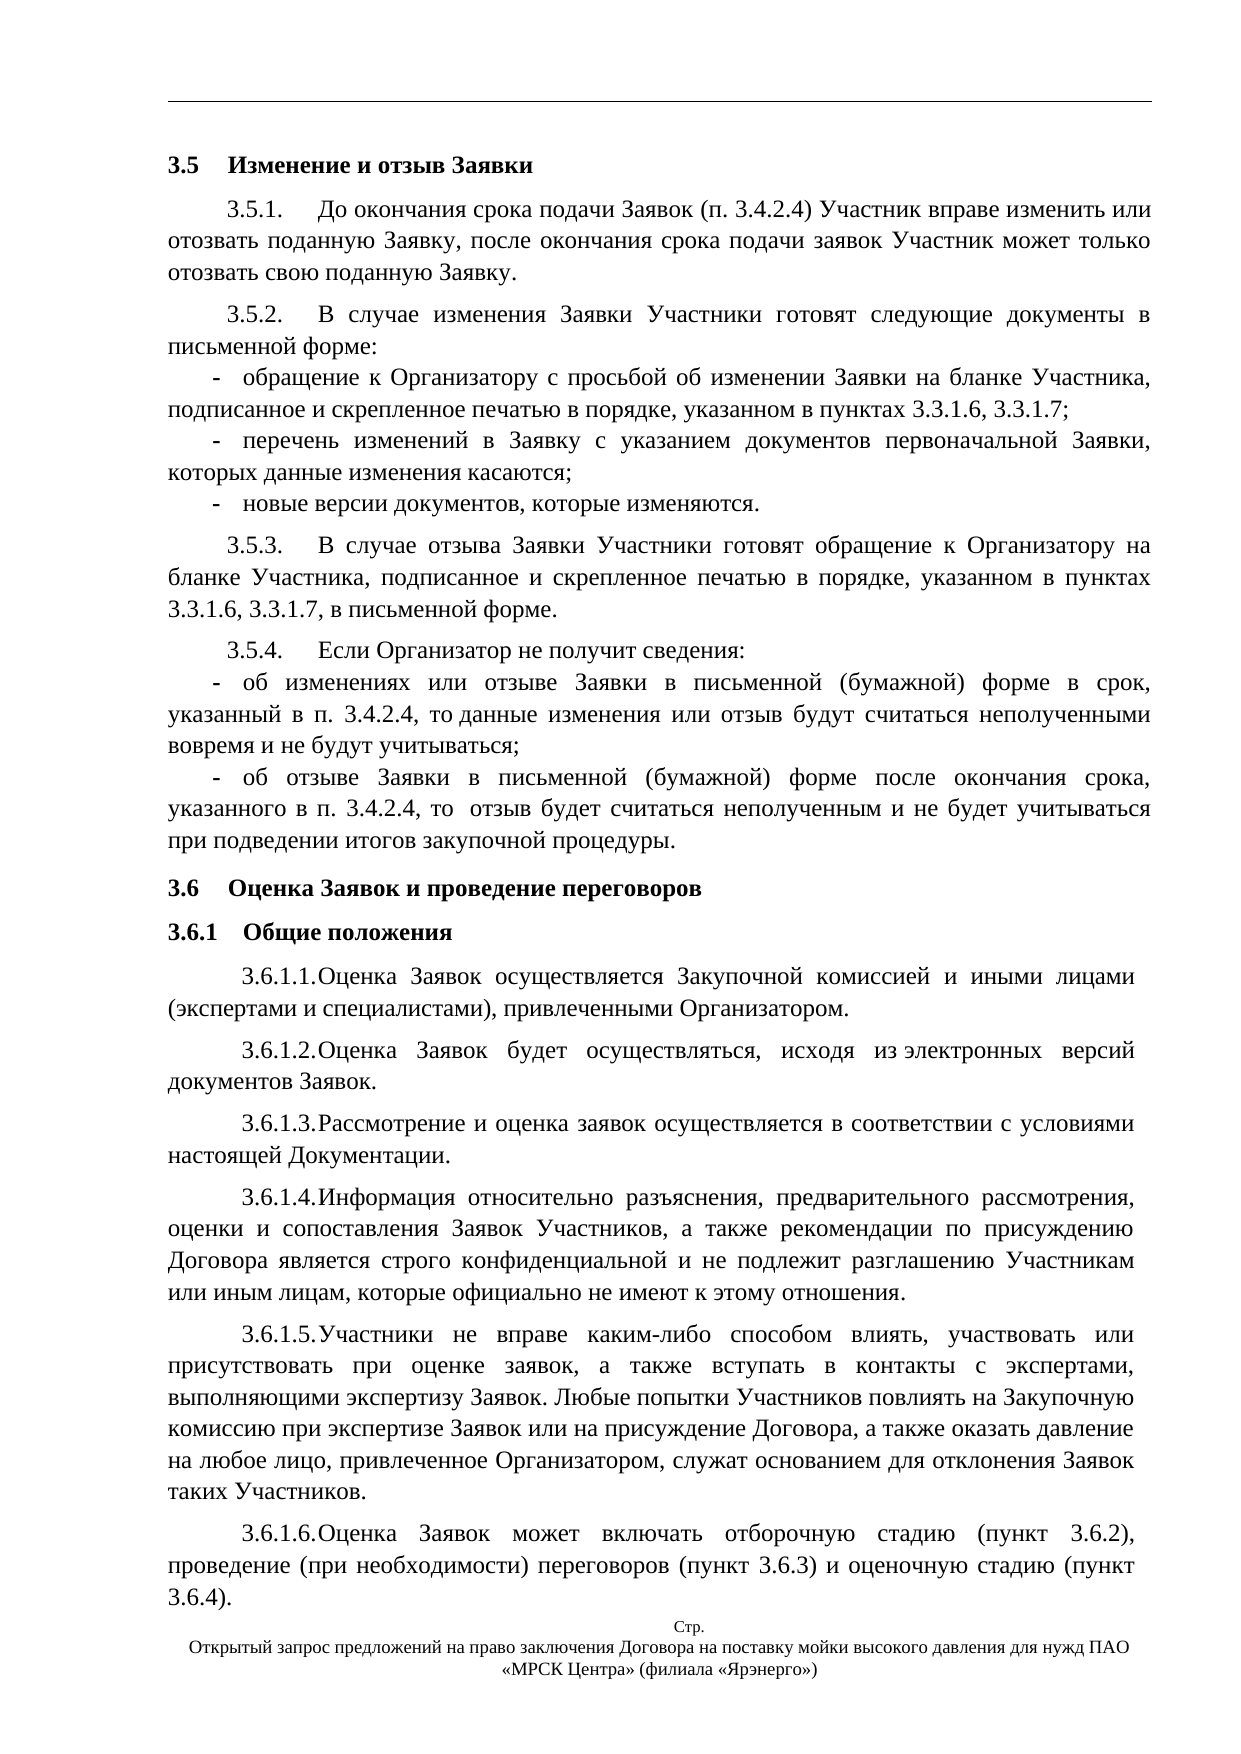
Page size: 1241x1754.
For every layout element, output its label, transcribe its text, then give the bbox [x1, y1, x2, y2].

list новые версии документов, которые изменяются. [168, 488, 1152, 517]
list Оценка Заявок будет осуществляться, исходя из электронных версий документов Заявок. [168, 1035, 1135, 1095]
list обращение к Организатору с просьбой об изменении Заявки на бланке Участника, подписанное и скрепленное печатью в порядке, указанном в пунктах 3.3.1.6, 3.3.1.7; [168, 362, 1152, 423]
list Информация относительно разъяснения, предварительного рассмотрения, оценки и сопоставления Заявок Участников, а также рекомендации по присуждению Договора является строго конфиденциальной и не подлежит разглашению Участникам или иным лицам, которые официально не имеют к этому отношения. [168, 1182, 1135, 1305]
subtitle Изменение и отзыв Заявки [168, 150, 1152, 179]
list Оценка Заявок может включать отборочную стадию (пункт 3.6.2), проведение (при необходимости) переговоров (пункт 3.6.3) и оценочную стадию (пункт 3.6.4). [168, 1518, 1135, 1610]
list Оценка Заявок осуществляется Закупочной комиссией и иными лицами (экспертами и специалистами), привлеченными Организатором. [168, 961, 1135, 1022]
list об изменениях или отзыве Заявки в письменной (бумажной) форме в срок, указанный в п. 3.4.2.4, то данные изменения или отзыв будут считаться неполученными вовремя и не будут учитываться; [168, 667, 1152, 759]
list перечень изменений в Заявку с указанием документов первоначальной Заявки, которых данные изменения касаются; [168, 425, 1152, 486]
list Рассмотрение и оценка заявок осуществляется в соответствии с условиями настоящей Документации. [168, 1108, 1135, 1169]
list В случае изменения Заявки Участники готовят следующие документы в письменной форме: [168, 299, 1152, 359]
list Если Организатор не получит сведения: [168, 636, 1152, 664]
list В случае отзыва Заявки Участники готовят обращение к Организатору на бланке Участника, подписанное и скрепленное печатью в порядке, указанном в пунктах 3.3.1.6, 3.3.1.7, в письменной форме. [168, 531, 1152, 622]
subtitle Оценка Заявок и проведение переговоров [168, 873, 1152, 902]
subtitle Общие положения [168, 917, 1152, 946]
list До окончания срока подачи Заявок (п. 3.4.2.4) Участник вправе изменить или отозвать поданную Заявку, после окончания срока подачи заявок Участник может только отозвать свою поданную Заявку. [168, 194, 1152, 286]
list Участники не вправе каким-либо способом влиять, участвовать или присутствовать при оценке заявок, а также вступать в контакты с экспертами, выполняющими экспертизу Заявок. Любые попытки Участников повлиять на Закупочную комиссию при экспертизе Заявок или на присуждение Договора, а также оказать давление на любое лицо, привлеченное Организатором, служат основанием для отклонения Заявок таких Участников. [168, 1319, 1135, 1505]
list об отзыве Заявки в письменной (бумажной) форме после окончания срока, указанного в п. 3.4.2.4, то отзыв будет считаться неполученным и не будет учитываться при подведении итогов закупочной процедуры. [168, 762, 1152, 854]
